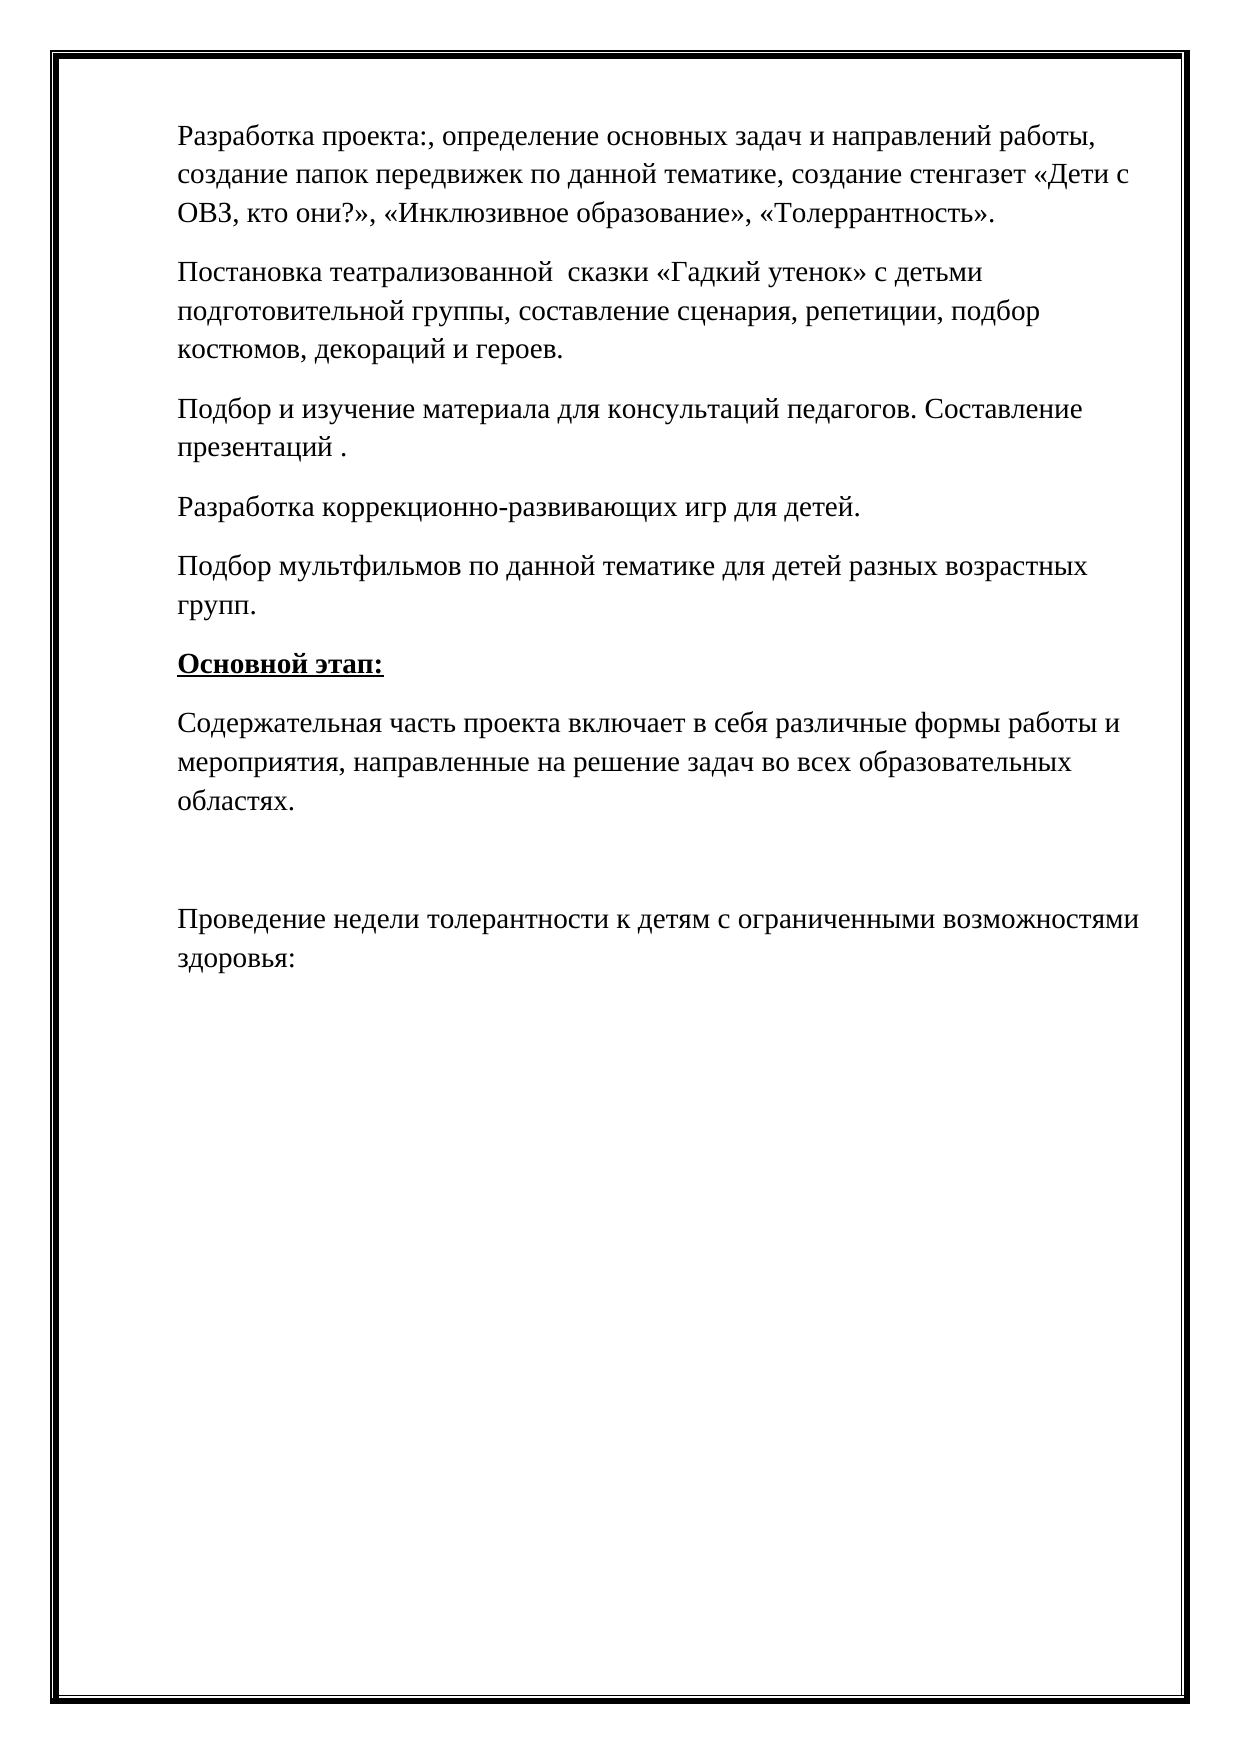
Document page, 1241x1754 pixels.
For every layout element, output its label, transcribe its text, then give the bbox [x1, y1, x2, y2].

text Основной этап: [177, 646, 1152, 680]
text Разработка проекта:, определение основных задач и направлений работы, создание папок передвижек по данной тематике, создание стенгазет «Дети с ОВЗ, кто они?», «Инклюзивное образование», «Толеррантность». [177, 118, 1152, 229]
text Подбор и изучение материала для консультаций педагогов. Составление презентаций . [177, 391, 1152, 463]
text Проведение недели толерантности к детям с ограниченными возможностями здоровья: [177, 901, 1152, 973]
text Подбор мультфильмов по данной тематике для детей разных возрастных групп. [177, 548, 1152, 620]
text Постановка театрализованной сказки «Гадкий утенок» с детьми подготовительной группы, составление сценария, репетиции, подбор костюмов, декораций и героев. [177, 254, 1152, 365]
text Разработка коррекционно-развивающих игр для детей. [177, 489, 1152, 522]
text Содержательная часть проекта включает в себя различные формы работы и мероприятия, направленные на решение задач во всех образовательных областях. [177, 706, 1152, 816]
